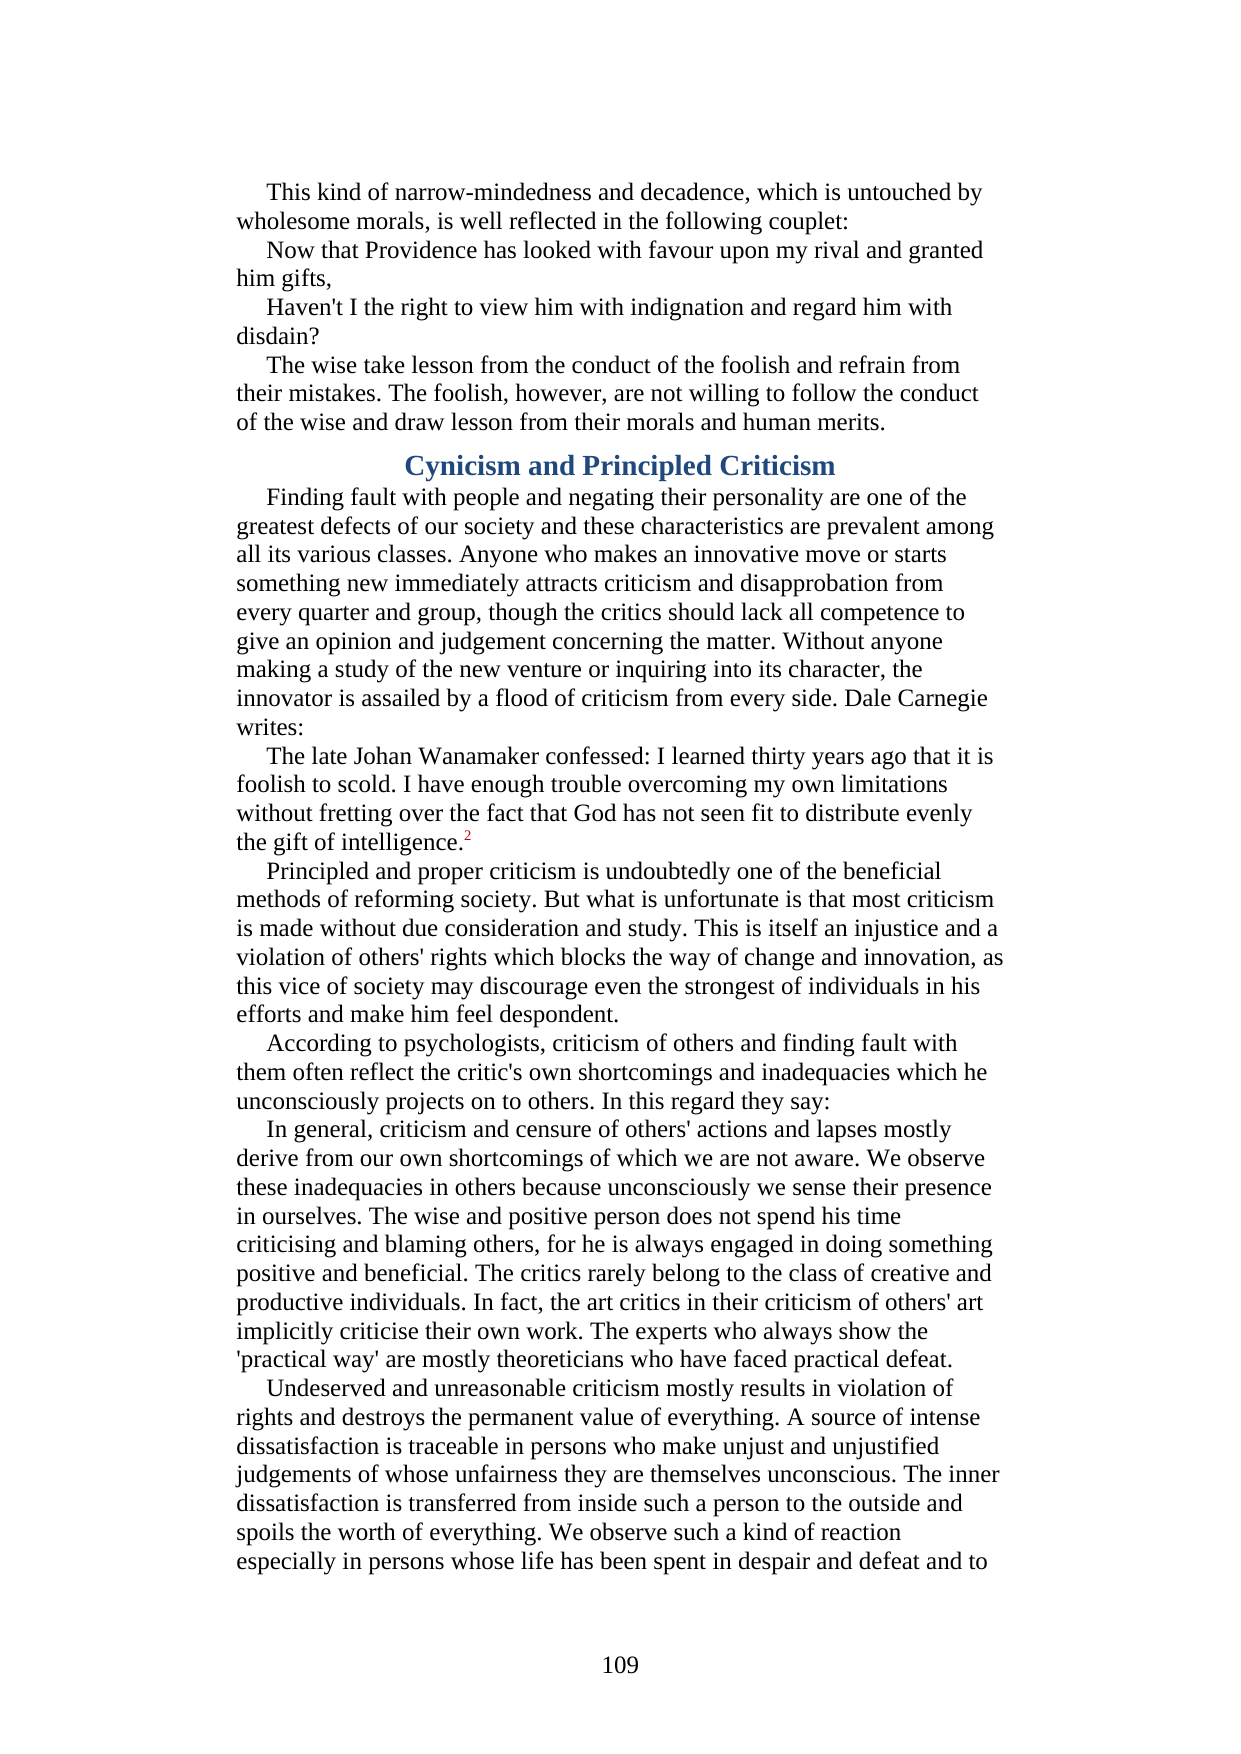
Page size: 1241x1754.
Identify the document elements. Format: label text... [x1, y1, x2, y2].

subtitle Cynicism and Principled Criticism [236, 448, 1004, 482]
text This kind of narrow-mindedness and decadence, which is untouched by wholesome morals, is well reflected in the following couplet: [236, 177, 1004, 235]
text Principled and proper criticism is undoubtedly one of the beneficial methods of reforming society. But what is unfortunate is that most criticism is made without due consideration and study. This is itself an injustice and a violation of others' rights which blocks the way of change and innovation, as this vice of society may discourage even the strongest of individuals in his efforts and make him feel despondent. [236, 856, 1004, 1028]
text The late Johan Wanamaker confessed: I learned thirty years ago that it is foolish to scold. I have enough trouble overcoming my own limitations without fretting over the fact that God has not seen fit to distribute evenly the gift of intelligence.2 [236, 741, 1004, 856]
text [236, 1373, 1004, 1574]
text Now that Providence has looked with favour upon my rival and granted him gifts, [236, 235, 1004, 292]
text The wise take lesson from the conduct of the foolish and refrain from their mistakes. The foolish, however, are not willing to follow the conduct of the wise and draw lesson from their morals and human merits. [236, 350, 1004, 436]
text In general, criticism and censure of others' actions and lapses mostly derive from our own shortcomings of which we are not aware. We observe these inadequacies in others because unconsciously we sense their presence in ourselves. The wise and positive person does not spend his time criticising and blaming others, for he is always engaged in doing something positive and beneficial. The critics rarely belong to the class of creative and productive individuals. In fact, the art critics in their criticism of others' art implicitly criticise their own work. The experts who always show the 'practical way' are mostly theoreticians who have faced practical defeat. [236, 1114, 1004, 1373]
text Haven't I the right to view him with indignation and regard him with disdain? [236, 292, 1004, 350]
text Finding fault with people and negating their personality are one of the greatest defects of our society and these characteristics are prevalent among all its various classes. Anyone who makes an innovative move or starts something new immediately attracts criticism and disapprobation from every quarter and group, though the critics should lack all competence to give an opinion and judgement concerning the matter. Without anyone making a study of the new venture or inquiring into its character, the innovator is assailed by a flood of criticism from every side. Dale Carnegie writes: [236, 482, 1004, 741]
text According to psychologists, criticism of others and finding fault with them often reflect the critic's own shortcomings and inadequacies which he unconsciously projects on to others. In this regard they say: [236, 1028, 1004, 1114]
